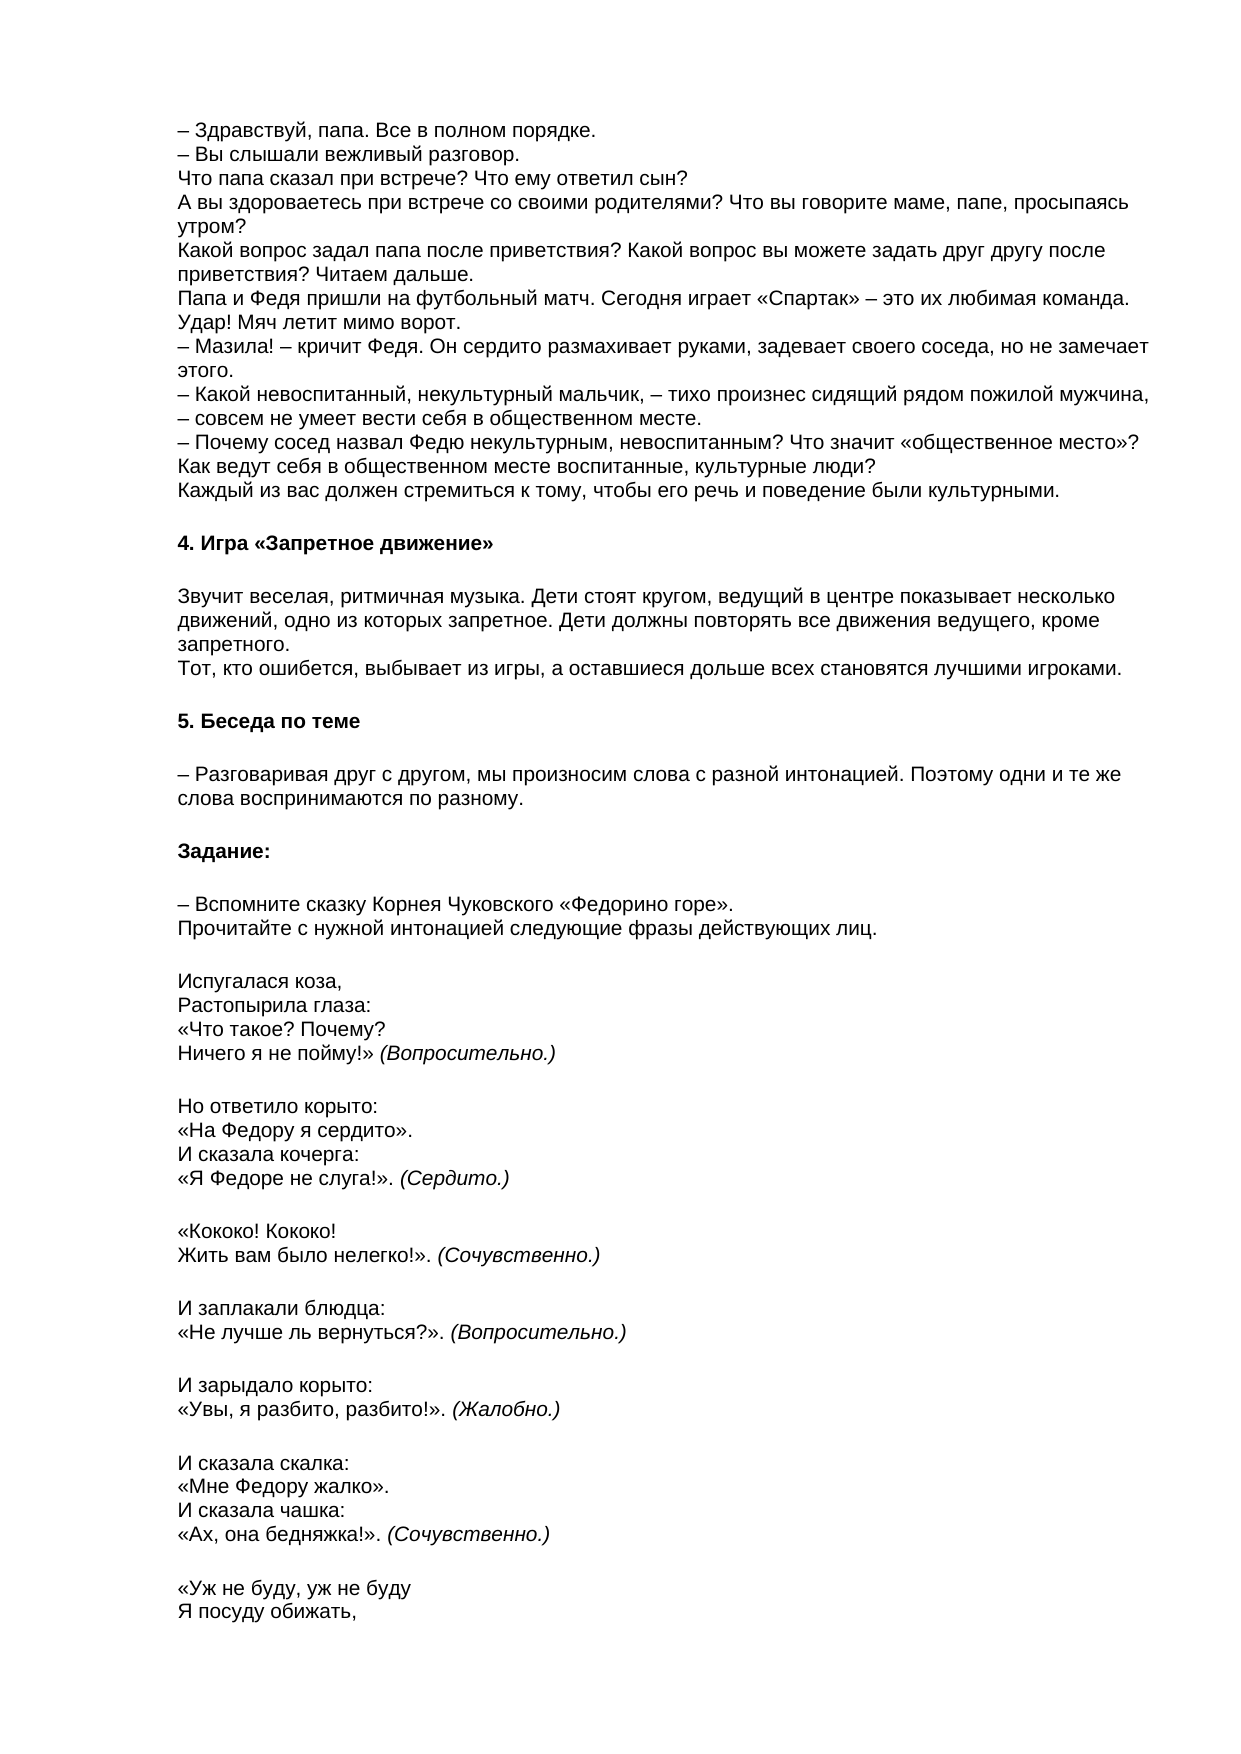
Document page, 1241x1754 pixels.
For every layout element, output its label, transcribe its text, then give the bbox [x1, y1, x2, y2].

text – Вспомните сказку Корнея Чуковского «Федорино горе». Прочитайте с нужной интонацией следующие фразы действующих лиц. [177, 892, 1152, 940]
text 5. Беседа по теме [177, 709, 1152, 733]
text И зарыдало корыто: «Увы, я разбито, разбито!». (Жалобно.) [177, 1373, 1152, 1421]
text Задание: [177, 839, 1152, 863]
text И заплакали блюдца: «Не лучше ль вернуться?». (Вопросительно.) [177, 1296, 1152, 1344]
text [177, 1575, 1152, 1623]
text 4. Игра «Запретное движение» [177, 531, 1152, 554]
text И сказала скалка: «Мне Федору жалко». И сказала чашка: «Ах, она бедняжка!». (Сочувственно.) [177, 1450, 1152, 1546]
text Испугалася коза, Растопырила глаза: «Что такое? Почему? Ничего я не пойму!» (Вопросительно.) [177, 969, 1152, 1065]
text Звучит веселая, ритмичная музыка. Дети стоят кругом, ведущий в центре показывает несколько движений, одно из которых запретное. Дети должны повторять все движения ведущего, кроме запретного. Тот, кто ошибется, выбывает из игры, а оставшиеся дольше всех становятся лучшими игроками. [177, 584, 1152, 679]
text «Кококо! Кококо! Жить вам было нелегко!». (Сочувственно.) [177, 1219, 1152, 1267]
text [177, 118, 1152, 501]
text Но ответило корыто: «На Федору я сердито». И сказала кочерга: «Я Федоре не слуга!». (Сердито.) [177, 1094, 1152, 1190]
text – Разговаривая друг с другом, мы произносим слова с разной интонацией. Поэтому одни и те же слова воспринимаются по разному. [177, 762, 1152, 810]
